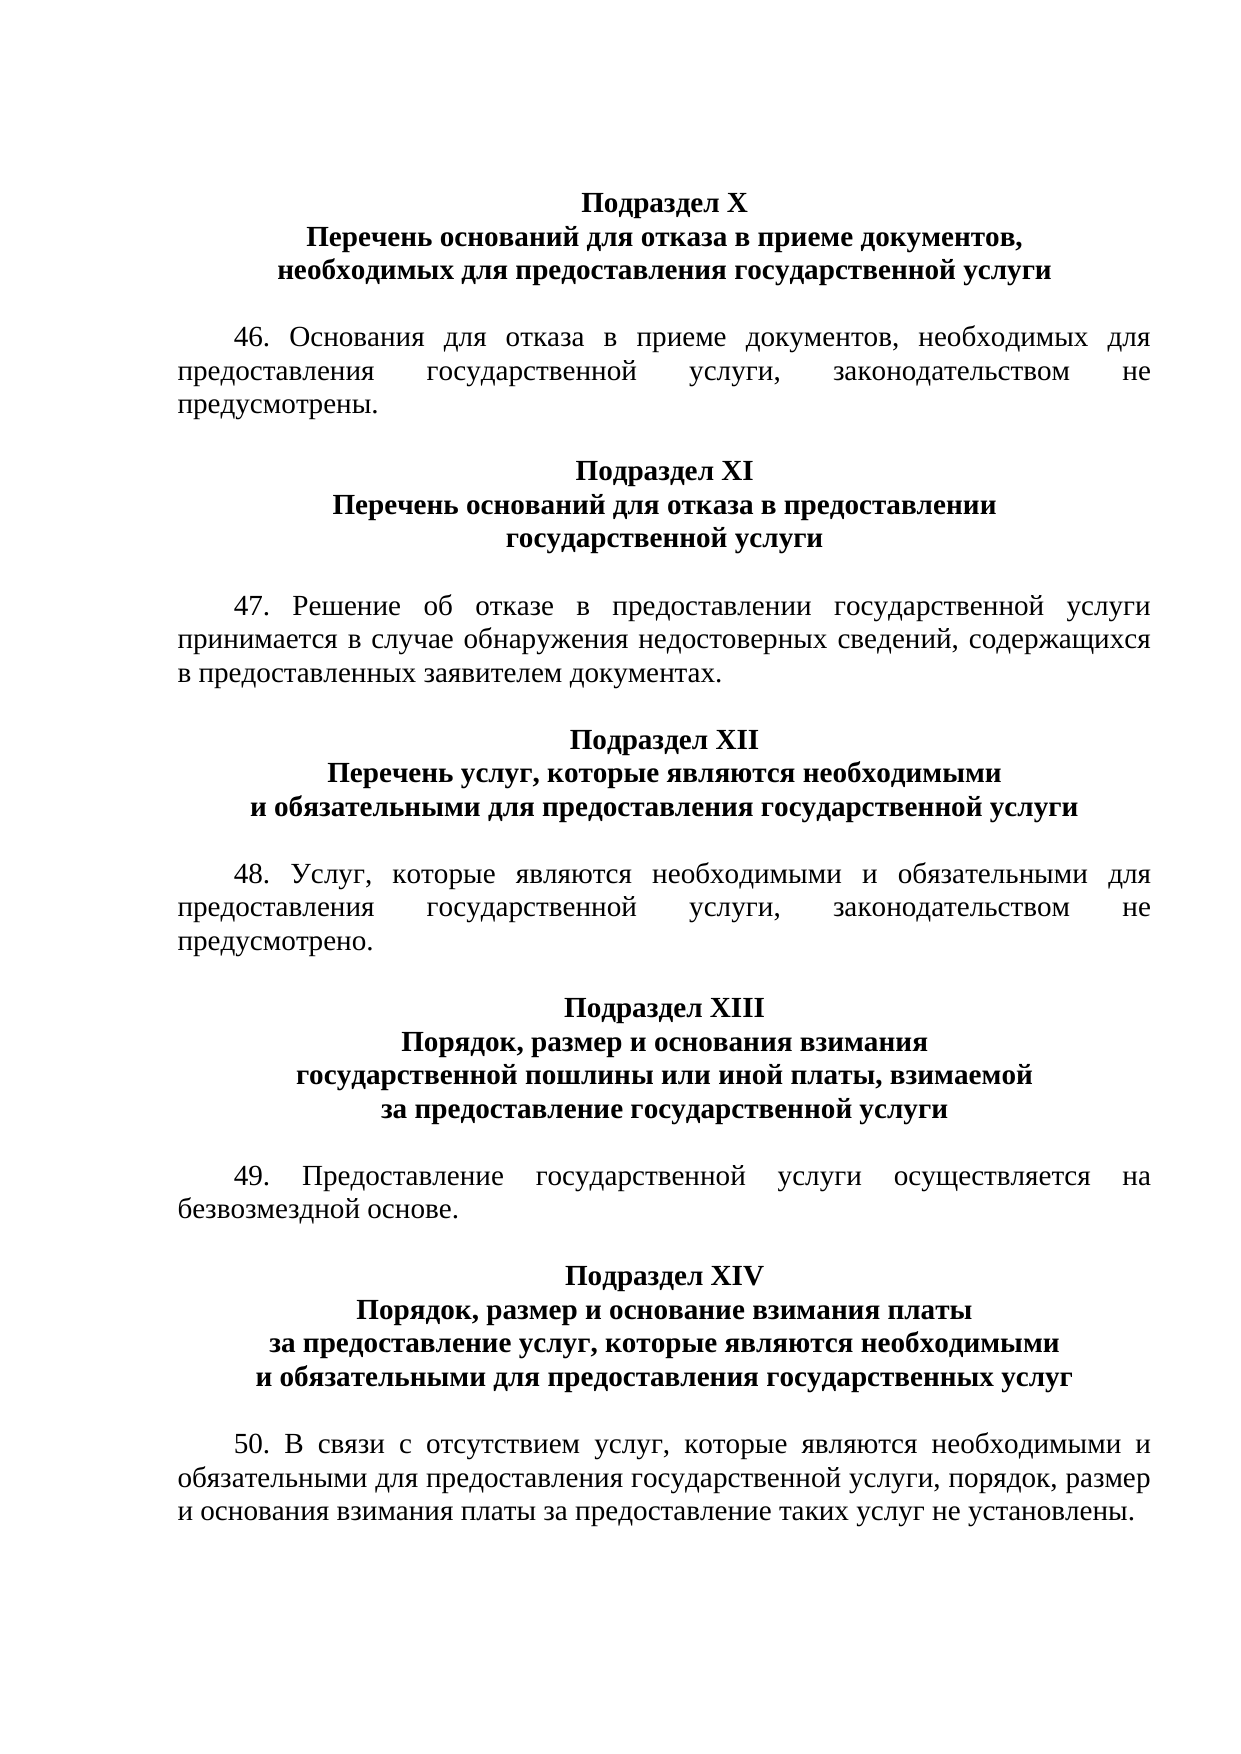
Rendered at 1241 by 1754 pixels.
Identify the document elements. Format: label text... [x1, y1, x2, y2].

text Перечень оснований для отказа в приеме документов, [177, 219, 1152, 252]
text Подраздел X [177, 185, 1152, 219]
text за предоставление государственной услуги [177, 1091, 1152, 1124]
text Подраздел XIII [177, 990, 1152, 1024]
text и обязательными для предоставления государственной услуги [177, 789, 1152, 822]
text Перечень оснований для отказа в предоставлении [177, 487, 1152, 521]
text 50. В связи с отсутствием услуг, которые являются необходимыми и обязательными для предоставления государственной услуги, порядок, размер и основания взимания платы за предоставление таких услуг не установлены. [177, 1426, 1152, 1527]
text и обязательными для предоставления государственных услуг [177, 1359, 1152, 1393]
text за предоставление услуг, которые являются необходимыми [177, 1326, 1152, 1359]
text необходимых для предоставления государственной услуги [177, 252, 1152, 286]
text Порядок, размер и основание взимания платы [177, 1292, 1152, 1326]
text Подраздел XIV [177, 1258, 1152, 1292]
text государственной услуги [177, 521, 1152, 554]
text Подраздел XII [177, 722, 1152, 755]
text Порядок, размер и основания взимания [177, 1024, 1152, 1057]
text 46. Основания для отказа в приеме документов, необходимых для предоставления государственной услуги, законодательством не предусмотрены. [177, 319, 1152, 420]
text 49. Предоставление государственной услуги осуществляется на безвозмездной основе. [177, 1158, 1152, 1225]
text 47. Решение об отказе в предоставлении государственной услуги принимается в случае обнаружения недостоверных сведений, содержащихся в предоставленных заявителем документах. [177, 588, 1152, 688]
text Перечень услуг, которые являются необходимыми [177, 755, 1152, 789]
text Подраздел XI [177, 453, 1152, 487]
text 48. Услуг, которые являются необходимыми и обязательными для предоставления государственной услуги, законодательством не предусмотрено. [177, 856, 1152, 957]
text государственной пошлины или иной платы, взимаемой [177, 1057, 1152, 1091]
